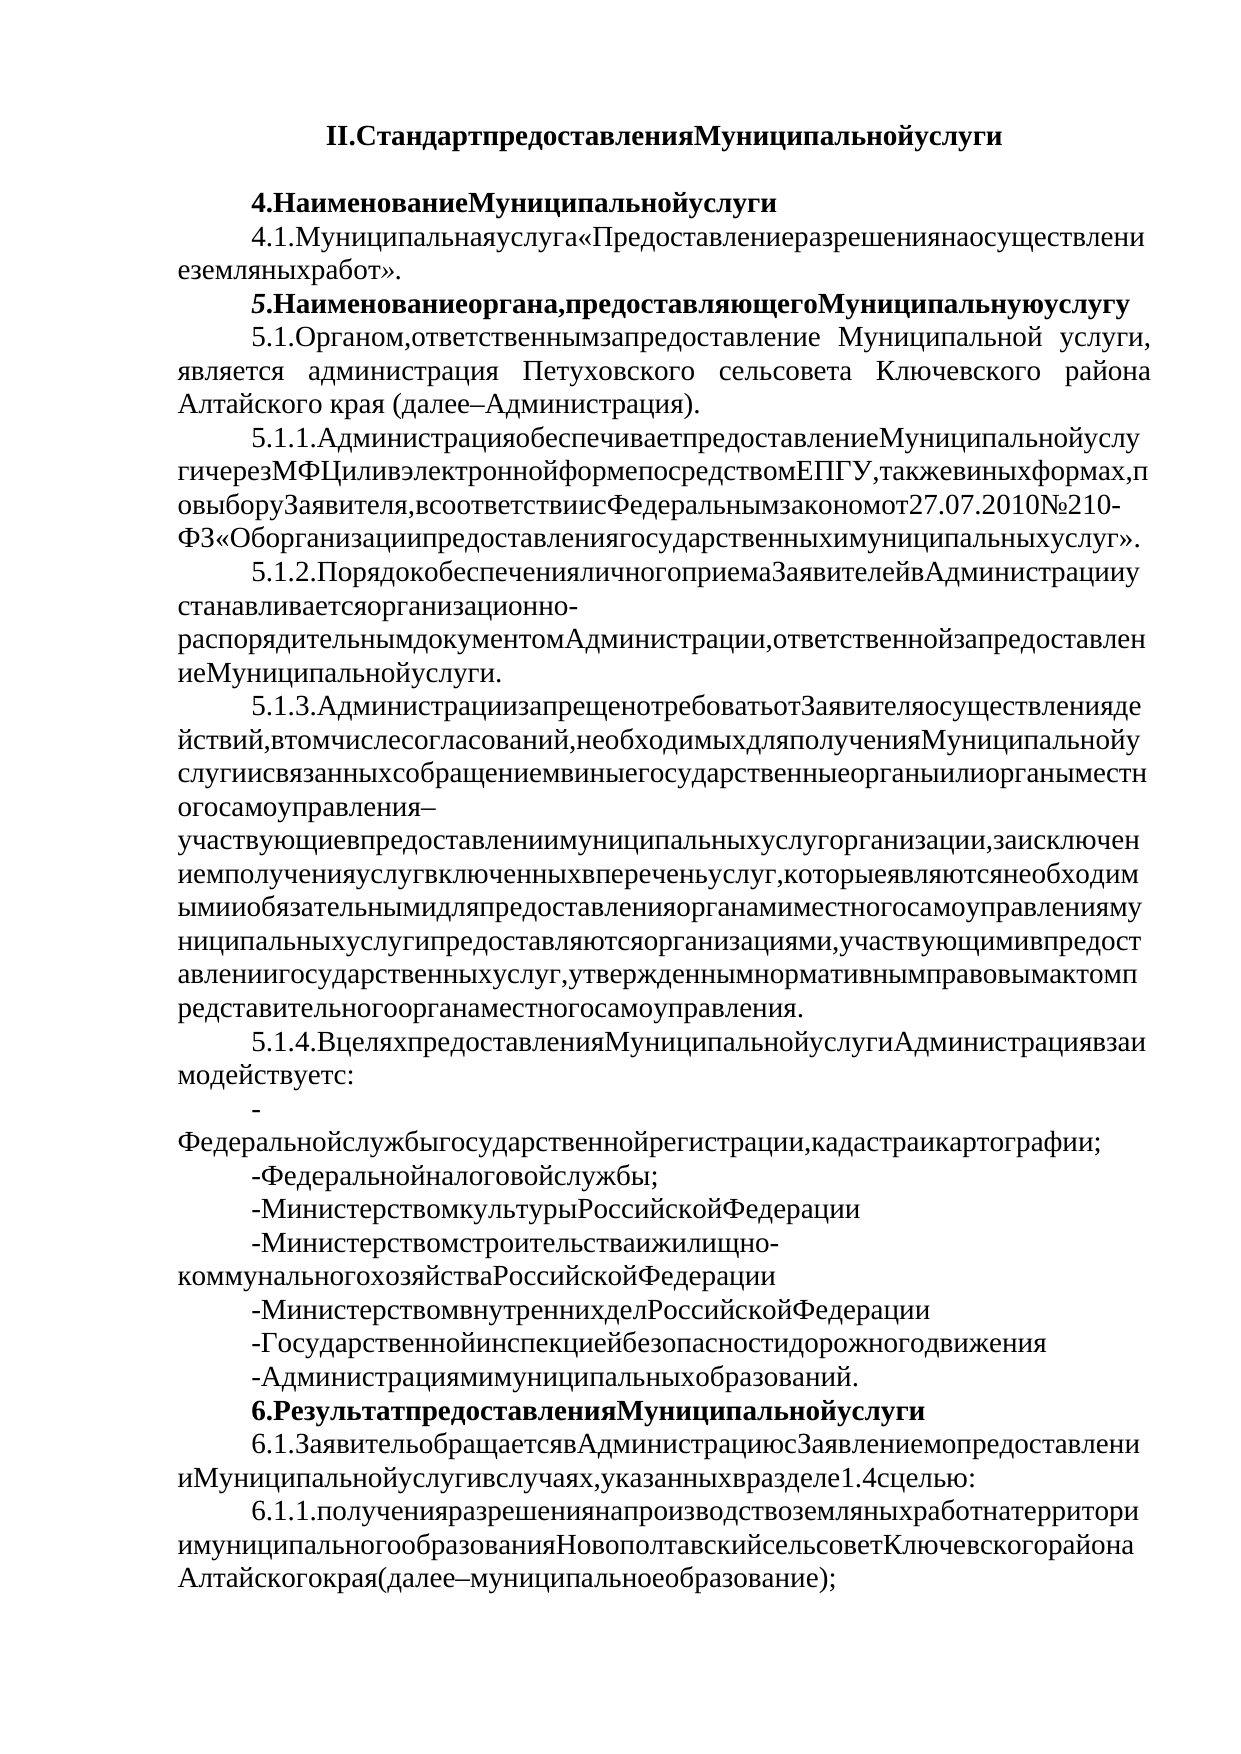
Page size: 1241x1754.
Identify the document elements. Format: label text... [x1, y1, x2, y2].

text 6.1.1.полученияразрешениянапроизводствоземляныхработнатерриториимуниципальногообразованияНовополтавскийсельсоветКлючевскогорайонаАлтайскогокрая(далее–муниципальноеобразование); [177, 1493, 1152, 1594]
text II.СтандартпредоставленияМуниципальнойуслуги [177, 118, 1152, 152]
text -Федеральнойслужбыгосударственнойрегистрации,кадастраикартографии; [177, 1091, 1152, 1158]
text 5.1.3.АдминистрациизапрещенотребоватьотЗаявителяосуществлениядействий,втомчислесогласований,необходимыхдляполученияМуниципальнойуслугиисвязанныхсобращениемвиныегосударственныеорганыилиорганыместногосамоуправления–участвующиевпредоставлениимуниципальныхуслугорганизации,заисключениемполученияуслугвключенныхвпереченьуслуг,которыеявляютсянеобходимымииобязательнымидляпредоставленияорганамиместногосамоуправлениямуниципальныхуслугипредоставляютсяорганизациями,участвующимивпредоставлениигосударственныхуслуг,утвержденнымнормативнымправовымактомпредставительногоорганаместногосамоуправления. [177, 688, 1152, 1024]
text -Государственнойинспекциейбезопасностидорожногодвижения [177, 1326, 1152, 1359]
text 5.1.2.ПорядокобеспеченияличногоприемаЗаявителейвАдминистрацииустанавливаетсяорганизационно-распорядительнымдокументомАдминистрации,ответственнойзапредоставлениеМуниципальнойуслуги. [177, 554, 1152, 688]
text 5.1.4.ВцеляхпредоставленияМуниципальнойуслугиАдминистрациявзаимодействуетс: [177, 1024, 1152, 1091]
text 6.РезультатпредоставленияМуниципальнойуслуги [177, 1393, 1152, 1426]
text -Администрациямимуниципальныхобразований. [177, 1359, 1152, 1393]
text 4.1.Муниципальнаяуслуга«Предоставлениеразрешениянаосуществлениеземляныхработ». [177, 219, 1152, 286]
text -МинистерствомкультурыРоссийскойФедерации [177, 1191, 1152, 1225]
text 4.НаименованиеМуниципальнойуслуги [177, 185, 1152, 219]
text -Министерствомстроительстваижилищно-коммунальногохозяйстваРоссийскойФедерации [177, 1225, 1152, 1292]
text 6.1.ЗаявительобращаетсявАдминистрациюсЗаявлениемопредоставленииМуниципальнойуслугивслучаях,указанныхвразделе1.4сцелью: [177, 1426, 1152, 1493]
text 5.Наименованиеоргана,предоставляющегоМуниципальнуюуслугу [177, 286, 1152, 319]
text -МинистерствомвнутреннихделРоссийскойФедерации [177, 1292, 1152, 1326]
text 5.1.1.АдминистрацияобеспечиваетпредоставлениеМуниципальнойуслугичерезМФЦиливэлектроннойформепосредствомЕПГУ,такжевиныхформах,повыборуЗаявителя,всоответствиисФедеральнымзакономот27.07.2010№210-ФЗ«Оборганизациипредоставлениягосударственныхимуниципальныхуслуг». [177, 420, 1152, 554]
text -Федеральнойналоговойслужбы; [177, 1158, 1152, 1191]
text 5.1.Органом,ответственнымзапредоставление Муниципальной услуги, является администрация Петуховского сельсовета Ключевского района Алтайского края (далее–Администрация). [177, 319, 1152, 420]
